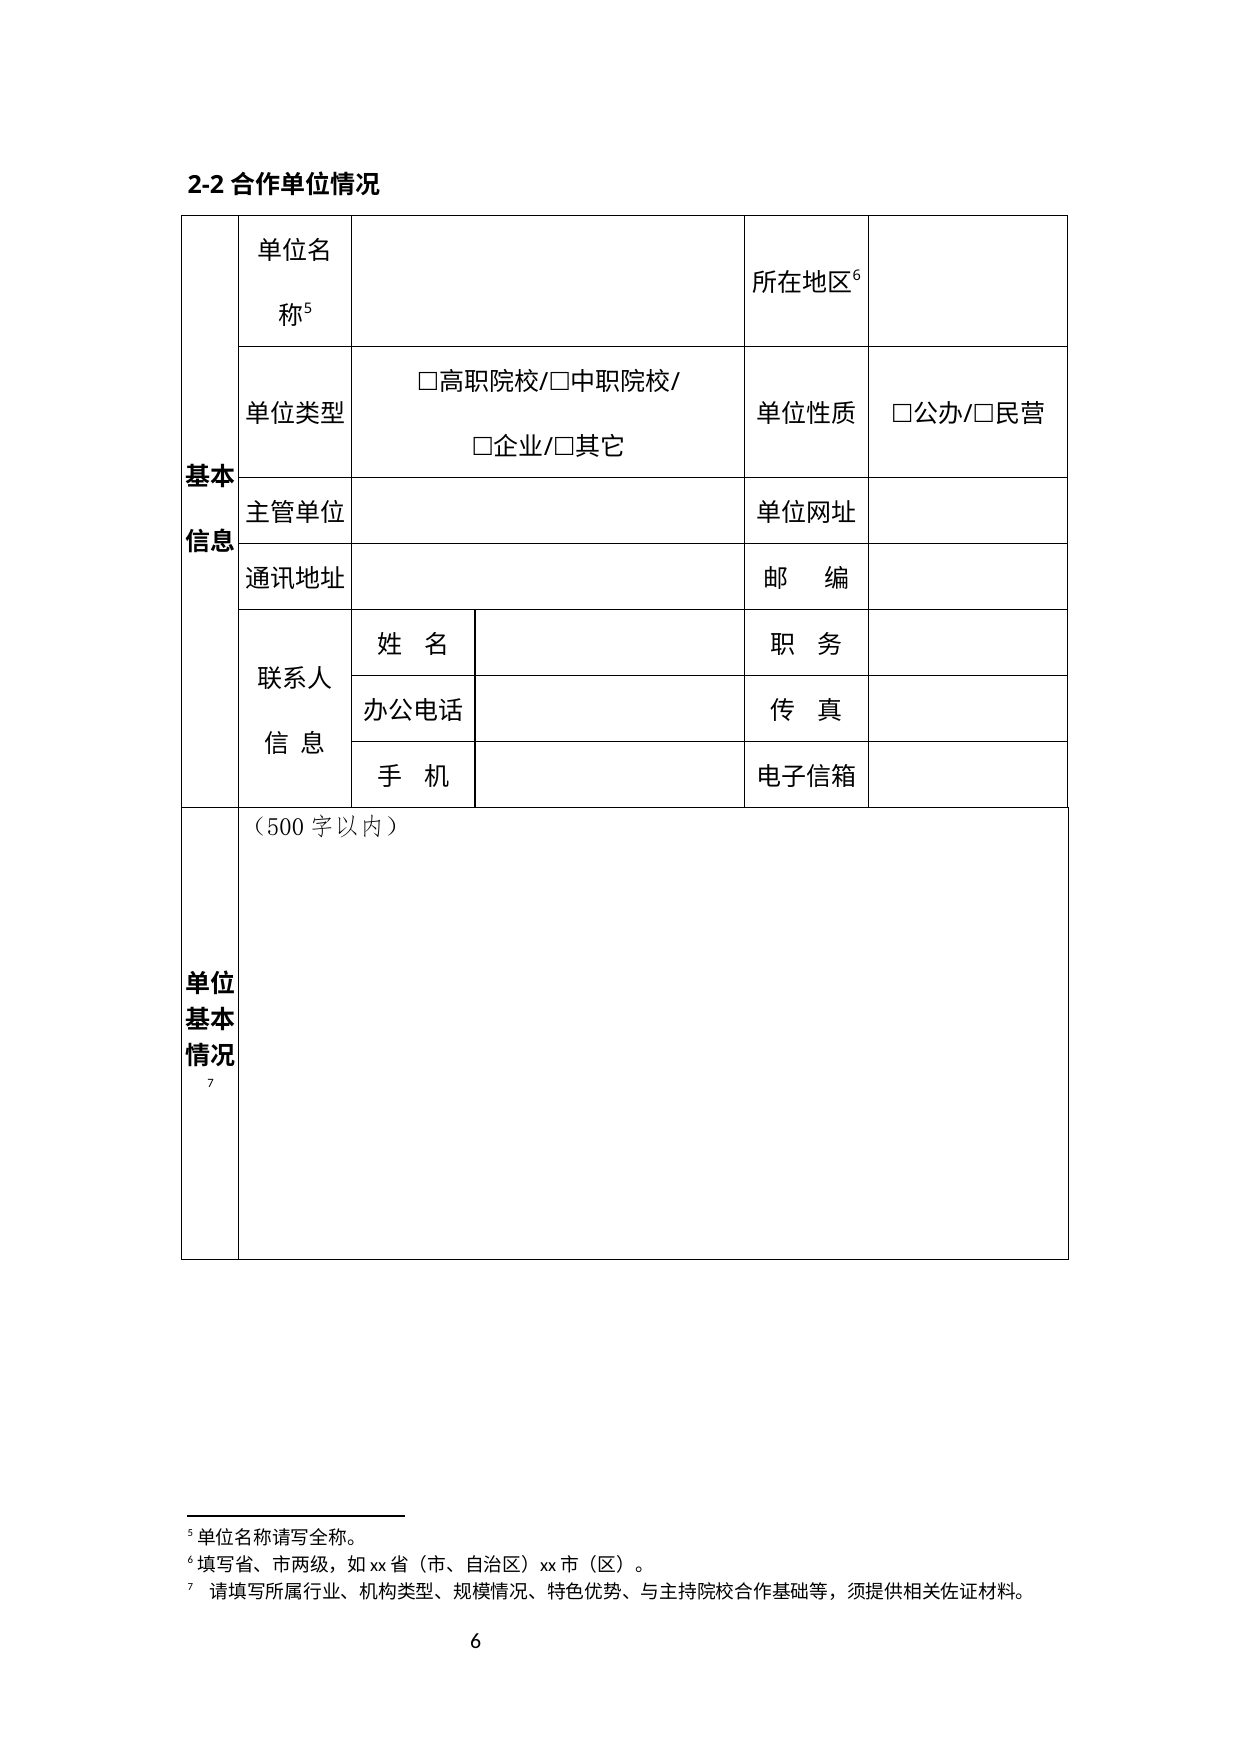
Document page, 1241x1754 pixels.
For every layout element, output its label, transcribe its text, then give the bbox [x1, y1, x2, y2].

table_cell [352, 544, 744, 609]
table_cell [352, 478, 744, 543]
table_header 单位名称 [239, 216, 351, 346]
table_cell （500字以内） [239, 808, 1068, 1259]
table_cell [476, 610, 744, 675]
table_header 基本信息 [182, 216, 238, 807]
table_cell 手 机 [352, 742, 474, 807]
table_cell 高职院校/中职院校/ 企业/其它 [352, 347, 744, 477]
table_cell 邮 编 [745, 544, 868, 609]
table_cell 职 务 [745, 610, 868, 675]
table_cell [476, 676, 744, 741]
table_cell [869, 676, 1067, 741]
table_header [352, 216, 744, 346]
table_cell 单位性质 [745, 347, 868, 477]
table_header [869, 216, 1067, 346]
text 2-2 合作单位情况 [187, 150, 1053, 215]
table_cell 公办/民营 [869, 347, 1067, 477]
table_cell 单位类型 [239, 347, 351, 477]
table_cell 主管单位 [239, 478, 351, 543]
table_cell 联系人 信 息 [239, 610, 351, 807]
table_cell [476, 742, 744, 807]
table_cell [869, 610, 1067, 675]
table_cell [869, 478, 1067, 543]
table_cell [869, 544, 1067, 609]
table_cell [869, 742, 1067, 807]
table_cell 姓 名 [352, 610, 474, 675]
table_cell 单位基本情况 [182, 808, 238, 1259]
table_cell 传 真 [745, 676, 868, 741]
table_header 所在地区 [745, 216, 868, 346]
table_cell 办公电话 [352, 676, 474, 741]
table_cell 通讯地址 [239, 544, 351, 609]
table_cell 电子信箱 [745, 742, 868, 807]
table_cell 单位网址 [745, 478, 868, 543]
